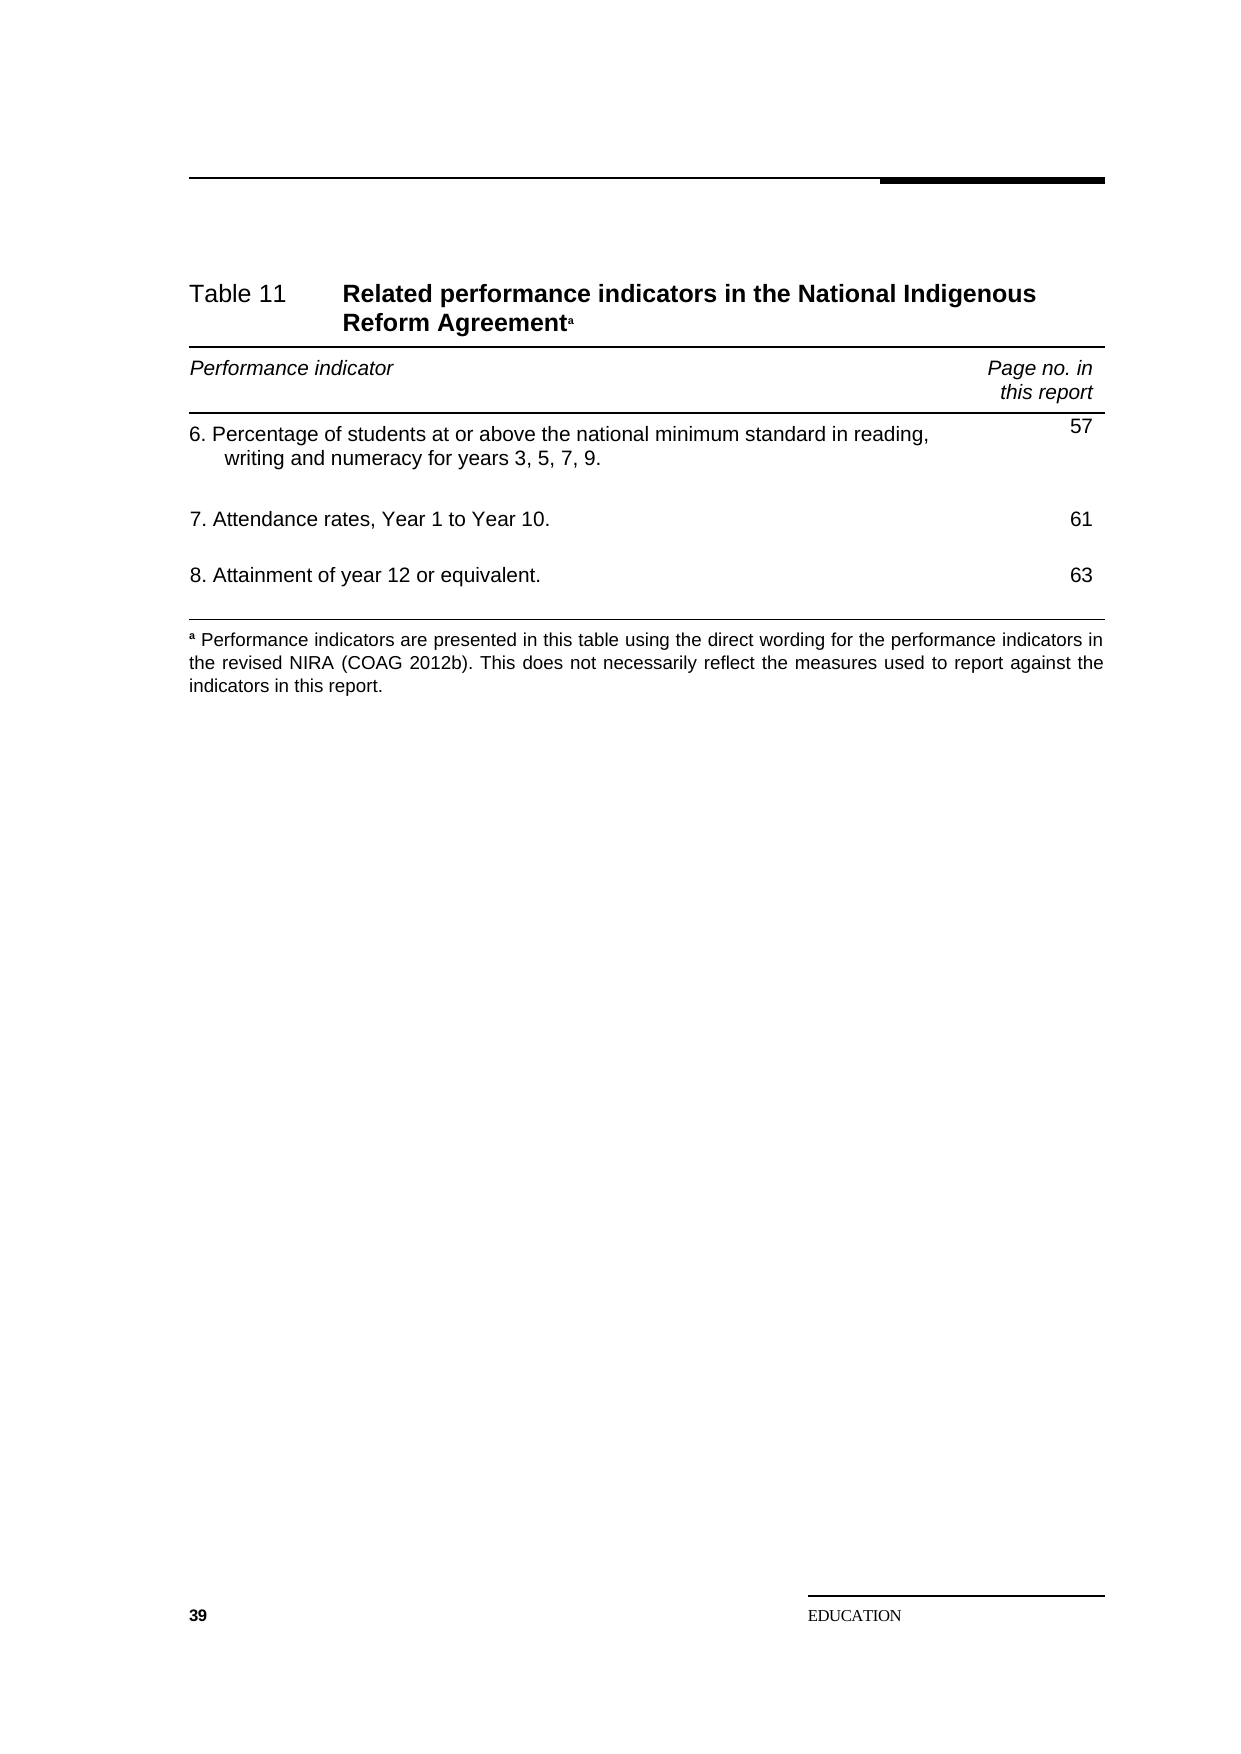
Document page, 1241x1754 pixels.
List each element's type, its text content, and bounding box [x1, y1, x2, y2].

table_cell 57 [971, 414, 1104, 506]
title Table 11 Related performance indicators in the National Indigenous Reform Agreementa [189, 279, 1104, 338]
table_cell 61 [971, 506, 1104, 563]
table_cell 7. Attendance rates, Year 1 to Year 10. [189, 506, 971, 563]
table_cell 63 [971, 563, 1104, 619]
table_header Performance indicator [189, 348, 971, 412]
table_cell 6. Percentage of students at or above the national minimum standard in reading, writing and numeracy for years 3, 5, 7, 9. [189, 414, 971, 506]
table_cell 8. Attainment of year 12 or equivalent. [189, 563, 971, 619]
text a Performance indicators are presented in this table using the direct wording for the performance indicators in the revised NIRA (COAG 2012b). This does not necessarily reflect the measures used to report against the indicators in this report. [189, 628, 1104, 697]
table_header Page no. in this report [971, 348, 1104, 412]
